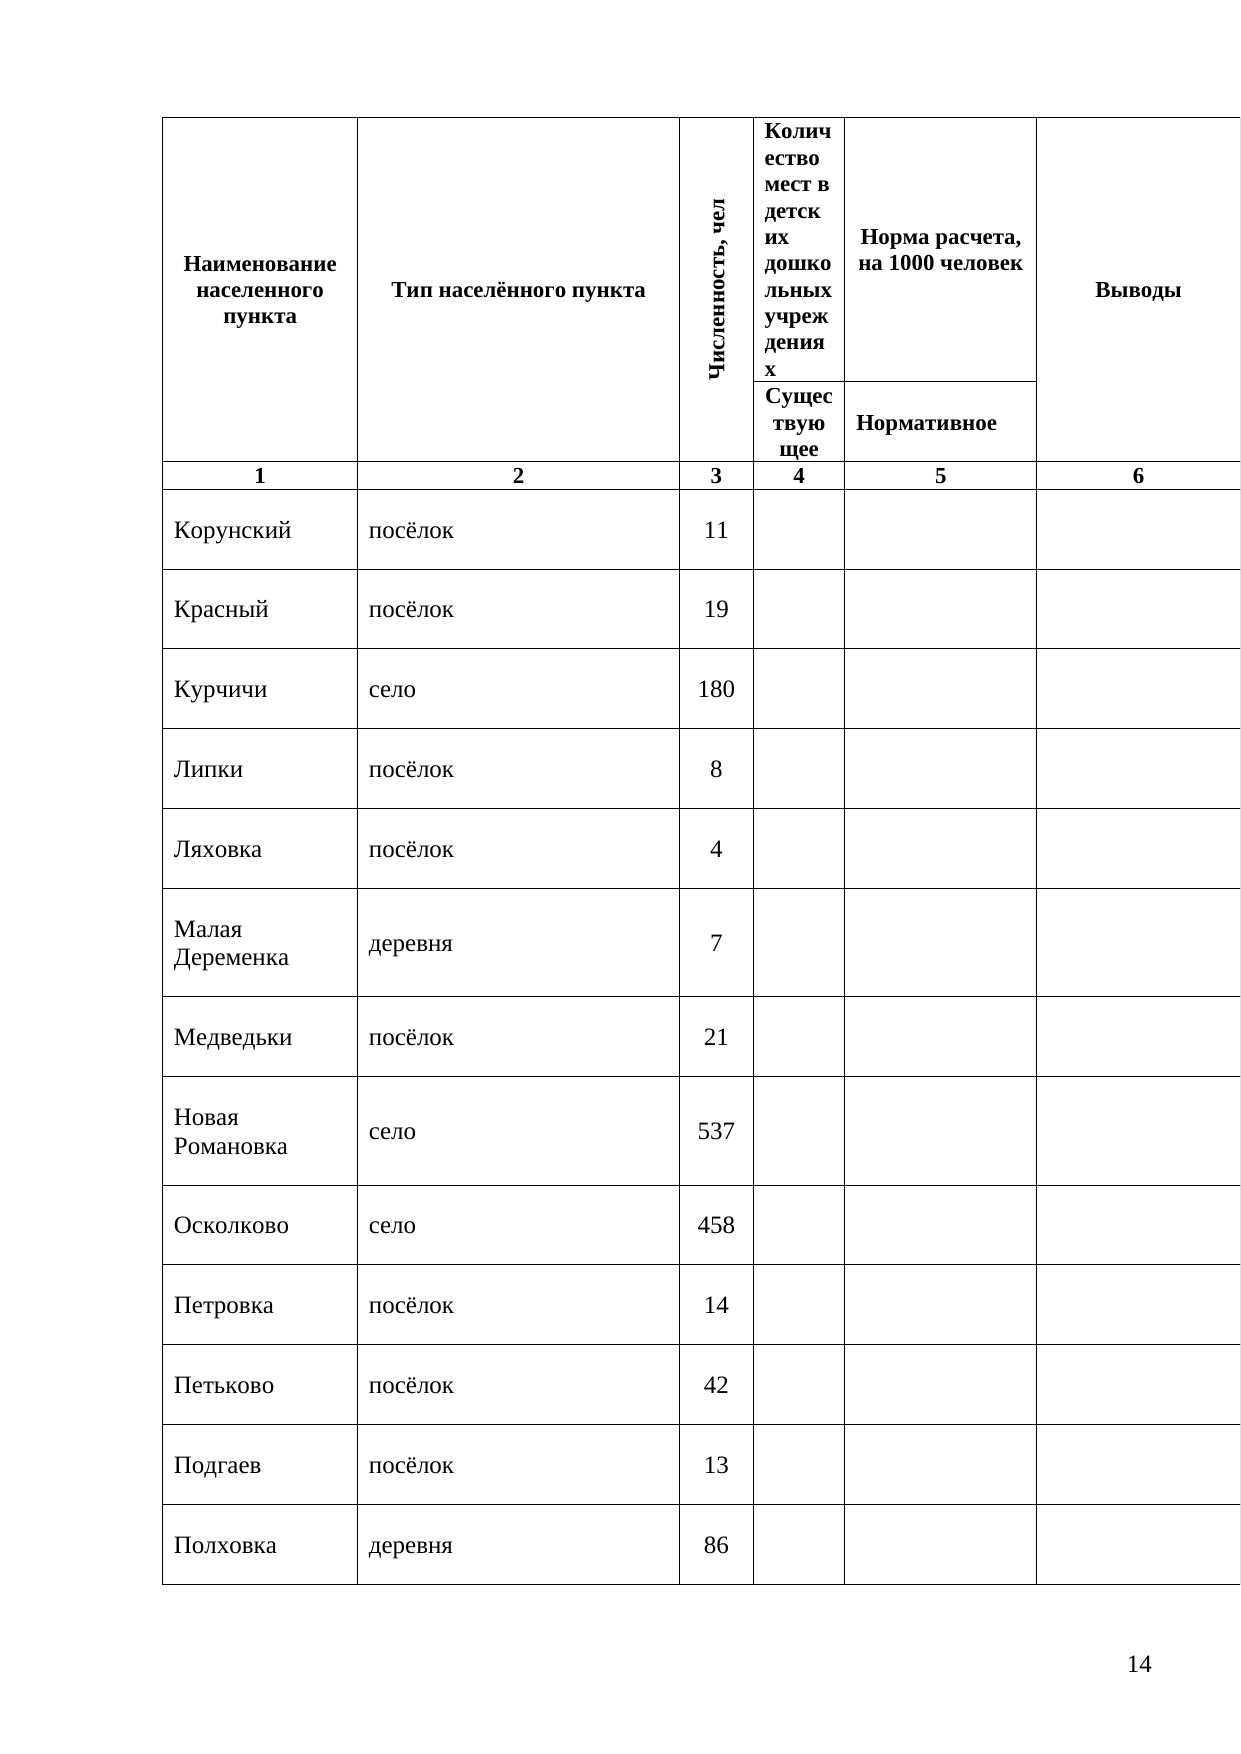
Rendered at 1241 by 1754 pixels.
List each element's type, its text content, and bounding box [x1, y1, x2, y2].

table_cell 537 [680, 1077, 753, 1184]
table_cell [845, 1077, 1036, 1184]
table_cell Красный [163, 570, 357, 648]
table_cell [845, 490, 1036, 568]
table_cell Ляховка [163, 809, 357, 888]
table_cell село [358, 1186, 679, 1264]
table_cell [1037, 729, 1240, 808]
table_cell посёлок [358, 1345, 679, 1424]
table_cell 8 [680, 729, 753, 808]
table_header Выводы [1037, 118, 1240, 461]
table_cell [754, 1186, 844, 1264]
table_cell [754, 570, 844, 648]
table_cell [845, 1425, 1036, 1504]
table_cell Подгаев [163, 1425, 357, 1504]
table_cell 2 [358, 462, 679, 489]
table_cell [754, 1425, 844, 1504]
table_cell [754, 997, 844, 1076]
table_cell Малая Деременка [163, 889, 357, 996]
table_cell [1037, 809, 1240, 888]
table_cell [1037, 1505, 1240, 1583]
table_cell [754, 1265, 844, 1344]
table_cell 1 [163, 462, 357, 489]
table_cell 3 [680, 462, 753, 489]
table_cell 21 [680, 997, 753, 1076]
table_cell посёлок [358, 570, 679, 648]
table_cell село [358, 649, 679, 728]
table_cell Корунский [163, 490, 357, 568]
table_header Норма расчета, на 1000 человек [845, 118, 1036, 381]
table_cell [845, 1345, 1036, 1424]
table_cell Новая Романовка [163, 1077, 357, 1184]
table_cell [1037, 1345, 1240, 1424]
table_cell посёлок [358, 1425, 679, 1504]
table_cell [845, 1505, 1036, 1583]
table_cell [754, 729, 844, 808]
table_cell [1037, 1425, 1240, 1504]
table_cell [754, 809, 844, 888]
table_cell [754, 1077, 844, 1184]
table_header Количество мест в детских дошкольных учреждениях [754, 118, 844, 381]
table_cell [845, 997, 1036, 1076]
table_cell [845, 889, 1036, 996]
table_cell деревня [358, 1505, 679, 1583]
table_cell [845, 729, 1036, 808]
table_cell 5 [845, 462, 1036, 489]
table_cell [1037, 649, 1240, 728]
table_cell 86 [680, 1505, 753, 1583]
table_cell [1037, 1077, 1240, 1184]
table_cell 19 [680, 570, 753, 648]
table_cell [1037, 889, 1240, 996]
table_cell 4 [754, 462, 844, 489]
table_cell [1037, 570, 1240, 648]
table_header Наименование населенного пункта [163, 118, 357, 461]
table_cell [754, 1505, 844, 1583]
table_cell 7 [680, 889, 753, 996]
table_cell [845, 1265, 1036, 1344]
table_cell посёлок [358, 809, 679, 888]
table_cell посёлок [358, 729, 679, 808]
table_cell 180 [680, 649, 753, 728]
table_cell 14 [680, 1265, 753, 1344]
table_cell [1037, 1265, 1240, 1344]
table_cell Существующее [754, 382, 844, 461]
table_cell 42 [680, 1345, 753, 1424]
table_cell Липки [163, 729, 357, 808]
table_cell посёлок [358, 490, 679, 568]
table_cell [1037, 997, 1240, 1076]
table_cell [754, 649, 844, 728]
table_cell деревня [358, 889, 679, 996]
table_cell Осколково [163, 1186, 357, 1264]
table_cell [1037, 1186, 1240, 1264]
table_cell Полховка [163, 1505, 357, 1583]
table_cell Нормативное [845, 382, 1036, 461]
table_cell посёлок [358, 1265, 679, 1344]
table_cell 11 [680, 490, 753, 568]
table_cell 13 [680, 1425, 753, 1504]
table_cell Медведьки [163, 997, 357, 1076]
table_cell [845, 649, 1036, 728]
table_cell Петьково [163, 1345, 357, 1424]
table_header Численность, чел [680, 118, 753, 461]
table_cell 6 [1037, 462, 1240, 489]
table_cell [845, 570, 1036, 648]
table_header Тип населённого пункта [358, 118, 679, 461]
table_cell 458 [680, 1186, 753, 1264]
table_cell посёлок [358, 997, 679, 1076]
table_cell село [358, 1077, 679, 1184]
table_cell [845, 809, 1036, 888]
table_cell Петровка [163, 1265, 357, 1344]
table_cell [754, 889, 844, 996]
table_cell Курчичи [163, 649, 357, 728]
table_cell 4 [680, 809, 753, 888]
table_cell [754, 1345, 844, 1424]
table_cell [754, 490, 844, 568]
table_cell [845, 1186, 1036, 1264]
table_cell [1037, 490, 1240, 568]
